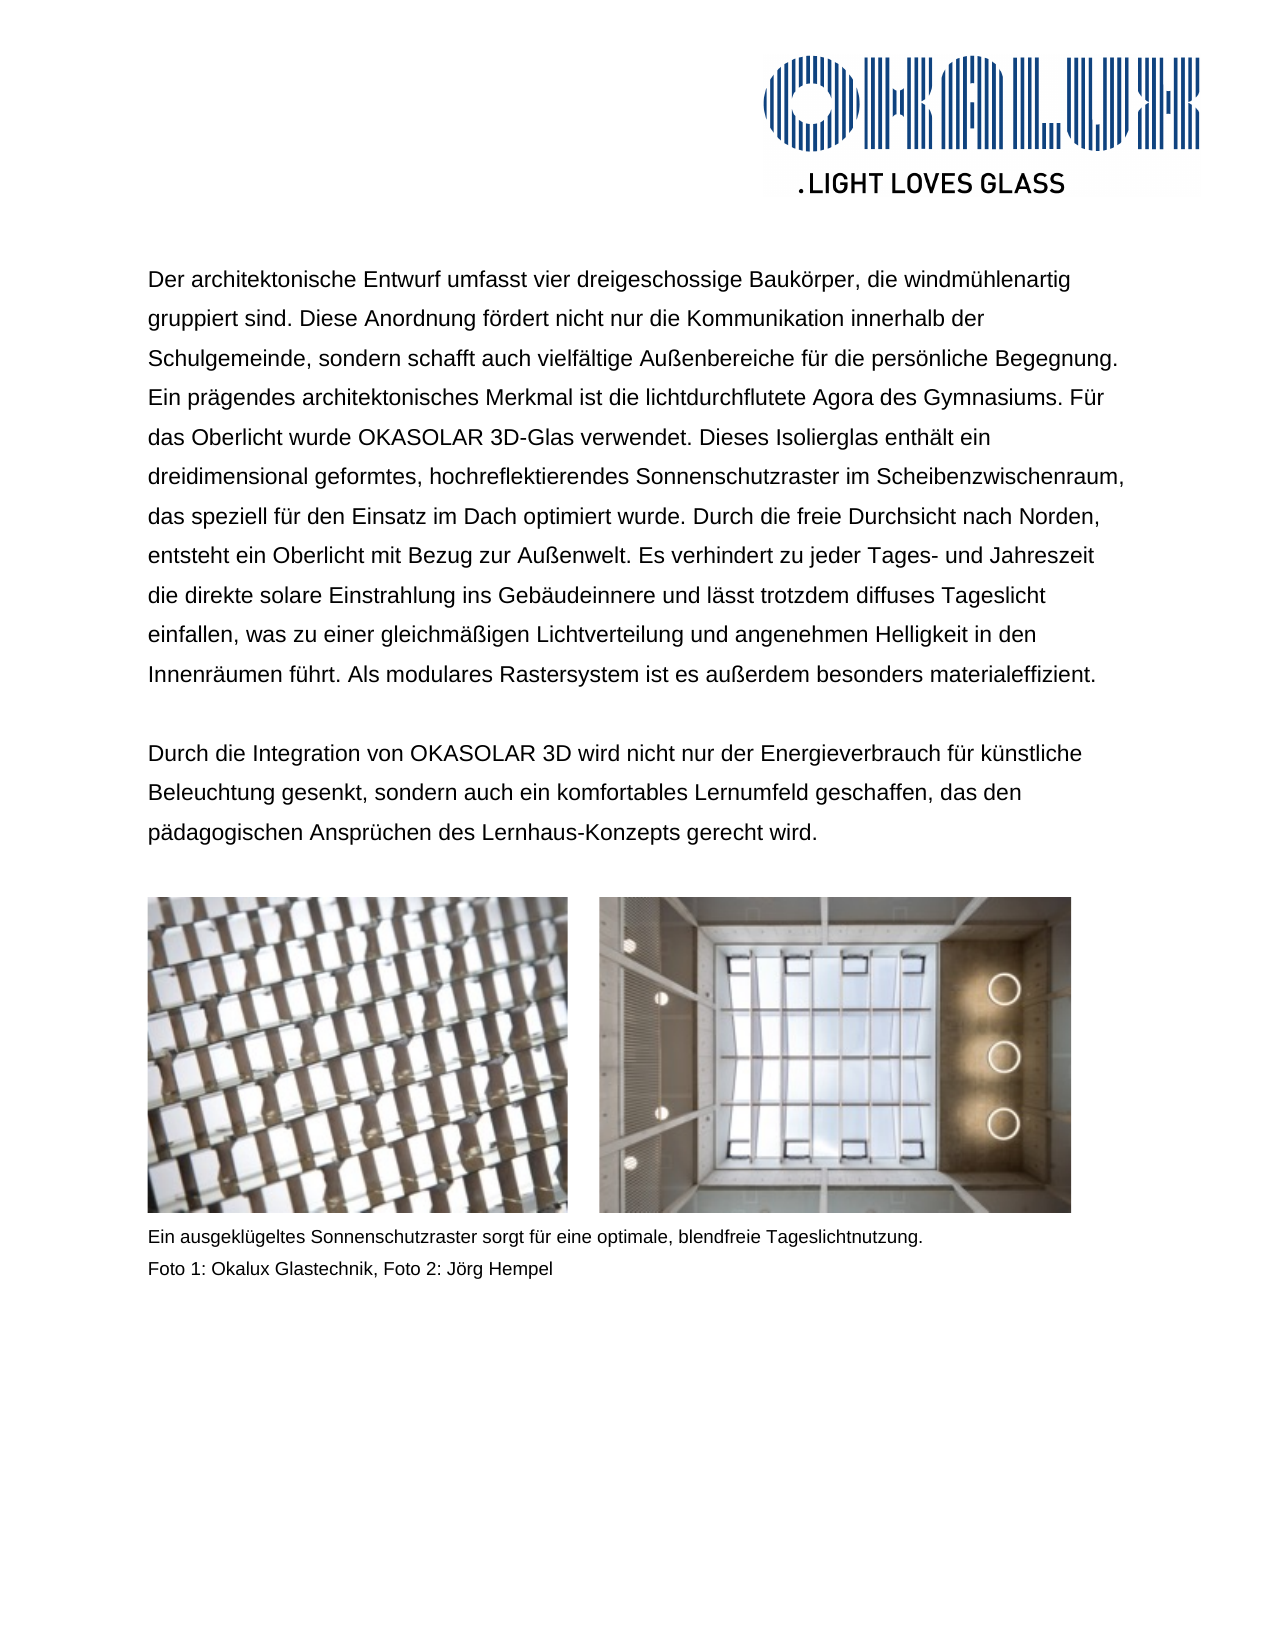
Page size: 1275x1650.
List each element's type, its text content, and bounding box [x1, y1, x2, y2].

picture [762, 54, 1202, 197]
text Ein ausgeklügeltes Sonnenschutzraster sorgt für eine optimale, blendfreie Tageslichtnutzung. [148, 1225, 1127, 1247]
text Ein prägendes architektonisches Merkmal ist die lichtdurchflutete Agora des Gymnasiums. Für das Oberlicht wurde OKASOLAR 3D-Glas verwendet. Dieses Isolierglas enthält ein dreidimensional geformtes, hochreflektierendes Sonnenschutzraster im Scheibenzwischenraum, das speziell für den Einsatz im Dach optimiert wurde. Durch die freie Durchsicht nach Norden, entsteht ein Oberlicht mit Bezug zur Außenwelt. Es verhindert zu jeder Tages- und Jahreszeit die direkte solare Einstrahlung ins Gebäudeinnere und lässt trotzdem diffuses Tageslicht einfallen, was zu einer gleichmäßigen Lichtverteilung und angenehmen Helligkeit in den Innenräumen führt. Als modulares Rastersystem ist es außerdem besonders materialeffizient. [148, 384, 1127, 687]
text Foto 1: Okalux Glastechnik, Foto 2: Jörg Hempel [148, 1258, 1127, 1279]
text Durch die Integration von OKASOLAR 3D wird nicht nur der Energieverbrauch für künstliche Beleuchtung gesenkt, sondern auch ein komfortables Lernumfeld geschaffen, das den pädagogischen Ansprüchen des Lernhaus-Konzepts gerecht wird. [148, 739, 1127, 845]
picture [599, 897, 1072, 1213]
text Der architektonische Entwurf umfasst vier dreigeschossige Baukörper, die windmühlenartig gruppiert sind. Diese Anordnung fördert nicht nur die Kommunikation innerhalb der Schulgemeinde, sondern schafft auch vielfältige Außenbereiche für die persönliche Begegnung. [148, 266, 1127, 371]
picture [147, 897, 568, 1213]
